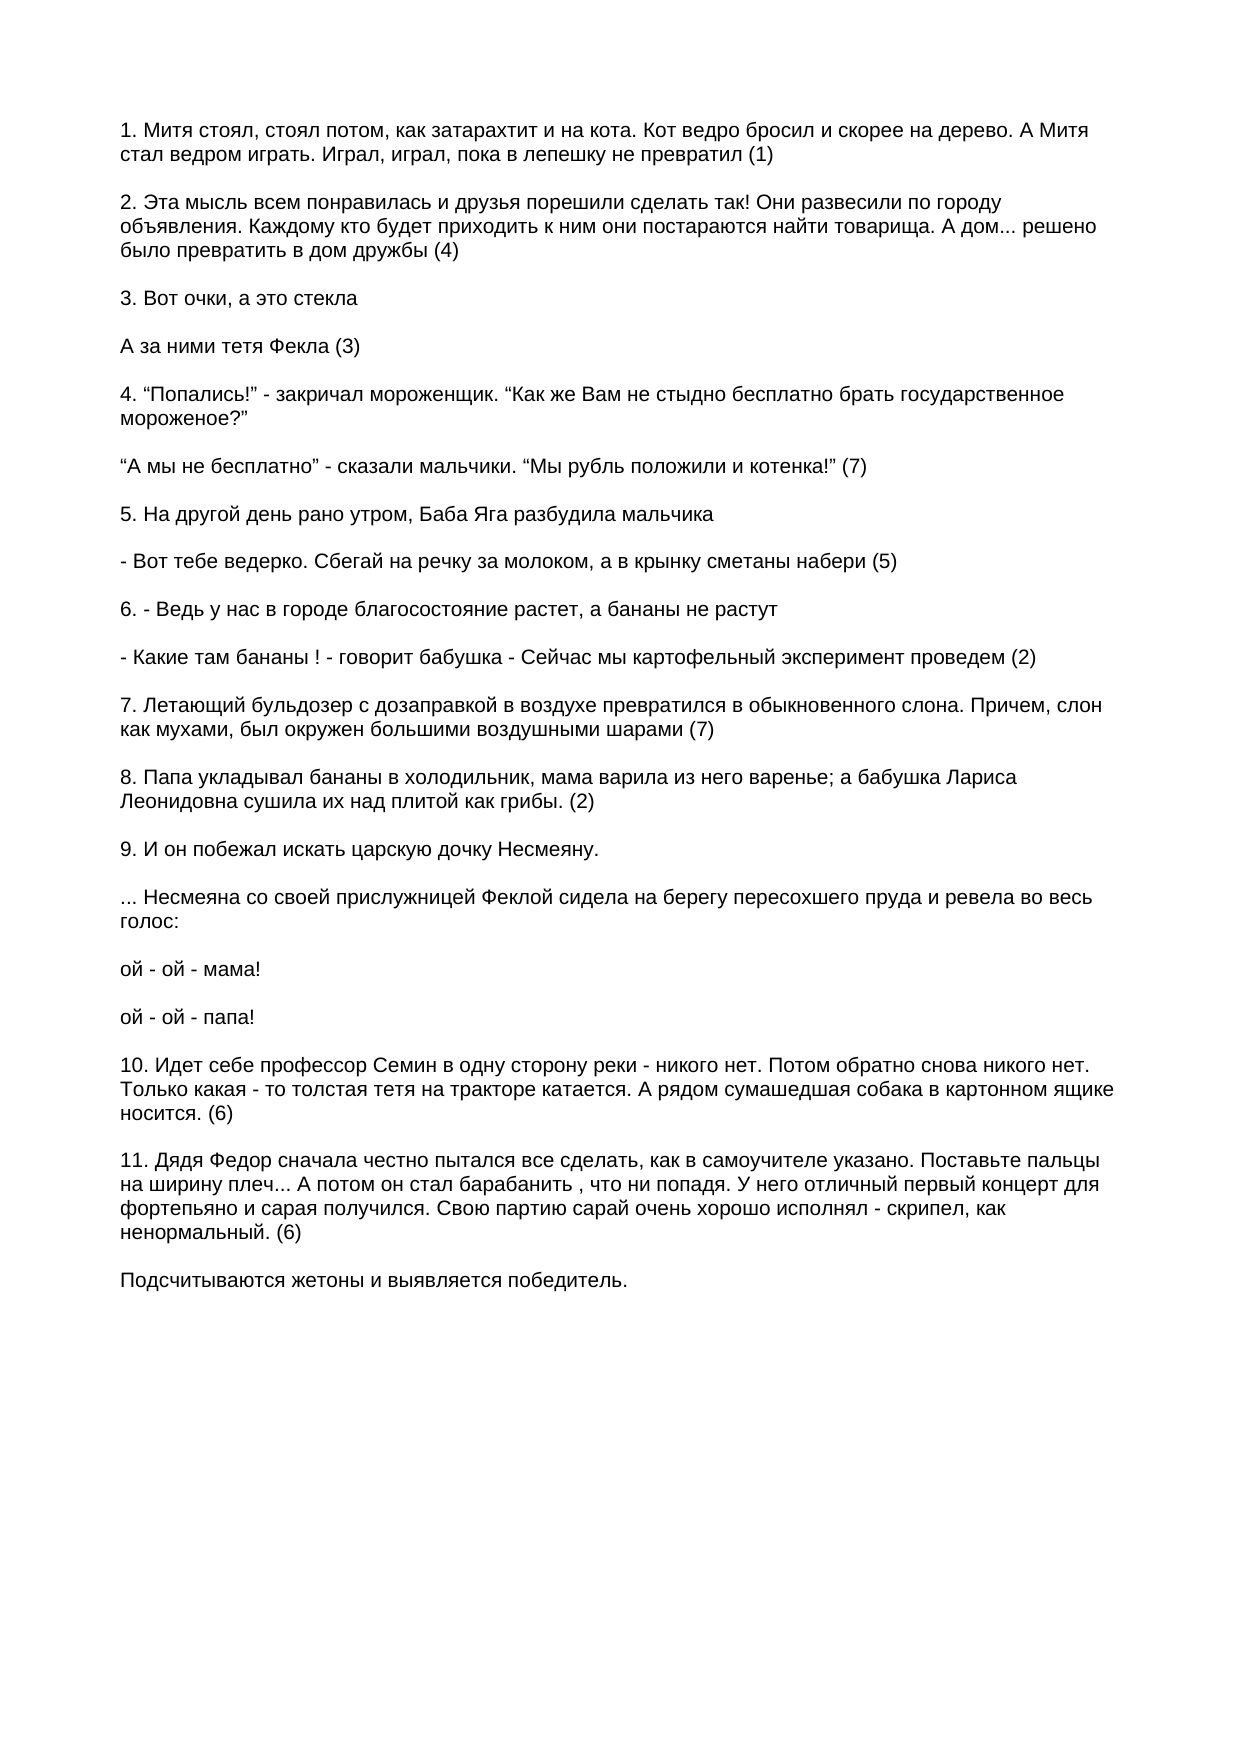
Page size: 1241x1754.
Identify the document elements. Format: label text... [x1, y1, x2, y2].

text 10. Идет себе профессор Семин в одну сторону реки - никого нет. Потом обратно снова никого нет. Только какая - то толстая тетя на тракторе катается. А рядом сумашедшая собака в картонном ящике носится. (6) [120, 1052, 1120, 1124]
text 1. Митя стоял, стоял потом, как затарахтит и на кота. Кот ведро бросил и скорее на дерево. А Митя стал ведром играть. Играл, играл, пока в лепешку не превратил (1) [120, 118, 1120, 166]
text ой - ой - мама! [120, 957, 1120, 981]
text ой - ой - папа! [120, 1004, 1120, 1028]
text 3. Вот очки, а это стекла [120, 286, 1120, 310]
text - Вот тебе ведерко. Сбегай на речку за молоком, а в крынку сметаны набери (5) [120, 549, 1120, 573]
text 11. Дядя Федор сначала честно пытался все сделать, как в самоучителе указано. Поставьте пальцы на ширину плеч... А потом он стал барабанить , что ни попадя. У него отличный первый концерт для фортепьяно и сарая получился. Свою партию сарай очень хорошо исполнял - скрипел, как ненормальный. (6) [120, 1148, 1120, 1244]
text 4. “Попались!” - закричал мороженщик. “Как же Вам не стыдно бесплатно брать государственное мороженое?” [120, 382, 1120, 429]
text 9. И он побежал искать царскую дочку Несмеяну. [120, 837, 1120, 861]
text 8. Папа укладывал бананы в холодильник, мама варила из него варенье; а бабушка Лариса Леонидовна сушила их над плитой как грибы. (2) [120, 765, 1120, 813]
text 5. На другой день рано утром, Баба Яга разбудила мальчика [120, 501, 1120, 525]
text - Какие там бананы ! - говорит бабушка - Сейчас мы картофельный эксперимент проведем (2) [120, 645, 1120, 669]
text 6. - Ведь у нас в городе благосостояние растет, а бананы не растут [120, 597, 1120, 621]
text “А мы не бесплатно” - сказали мальчики. “Мы рубль положили и котенка!” (7) [120, 453, 1120, 477]
text Подсчитываются жетоны и выявляется победитель. [120, 1268, 1120, 1292]
text ... Несмеяна со своей прислужницей Феклой сидела на берегу пересохшего пруда и ревела во весь голос: [120, 885, 1120, 933]
text А за ними тетя Фекла (3) [120, 334, 1120, 358]
text 2. Эта мысль всем понравилась и друзья порешили сделать так! Они развесили по городу объявления. Каждому кто будет приходить к ним они постараются найти товарища. А дом... решено было превратить в дом дружбы (4) [120, 190, 1120, 262]
text 7. Летающий бульдозер с дозаправкой в воздухе превратился в обыкновенного слона. Причем, слон как мухами, был окружен большими воздушными шарами (7) [120, 693, 1120, 741]
